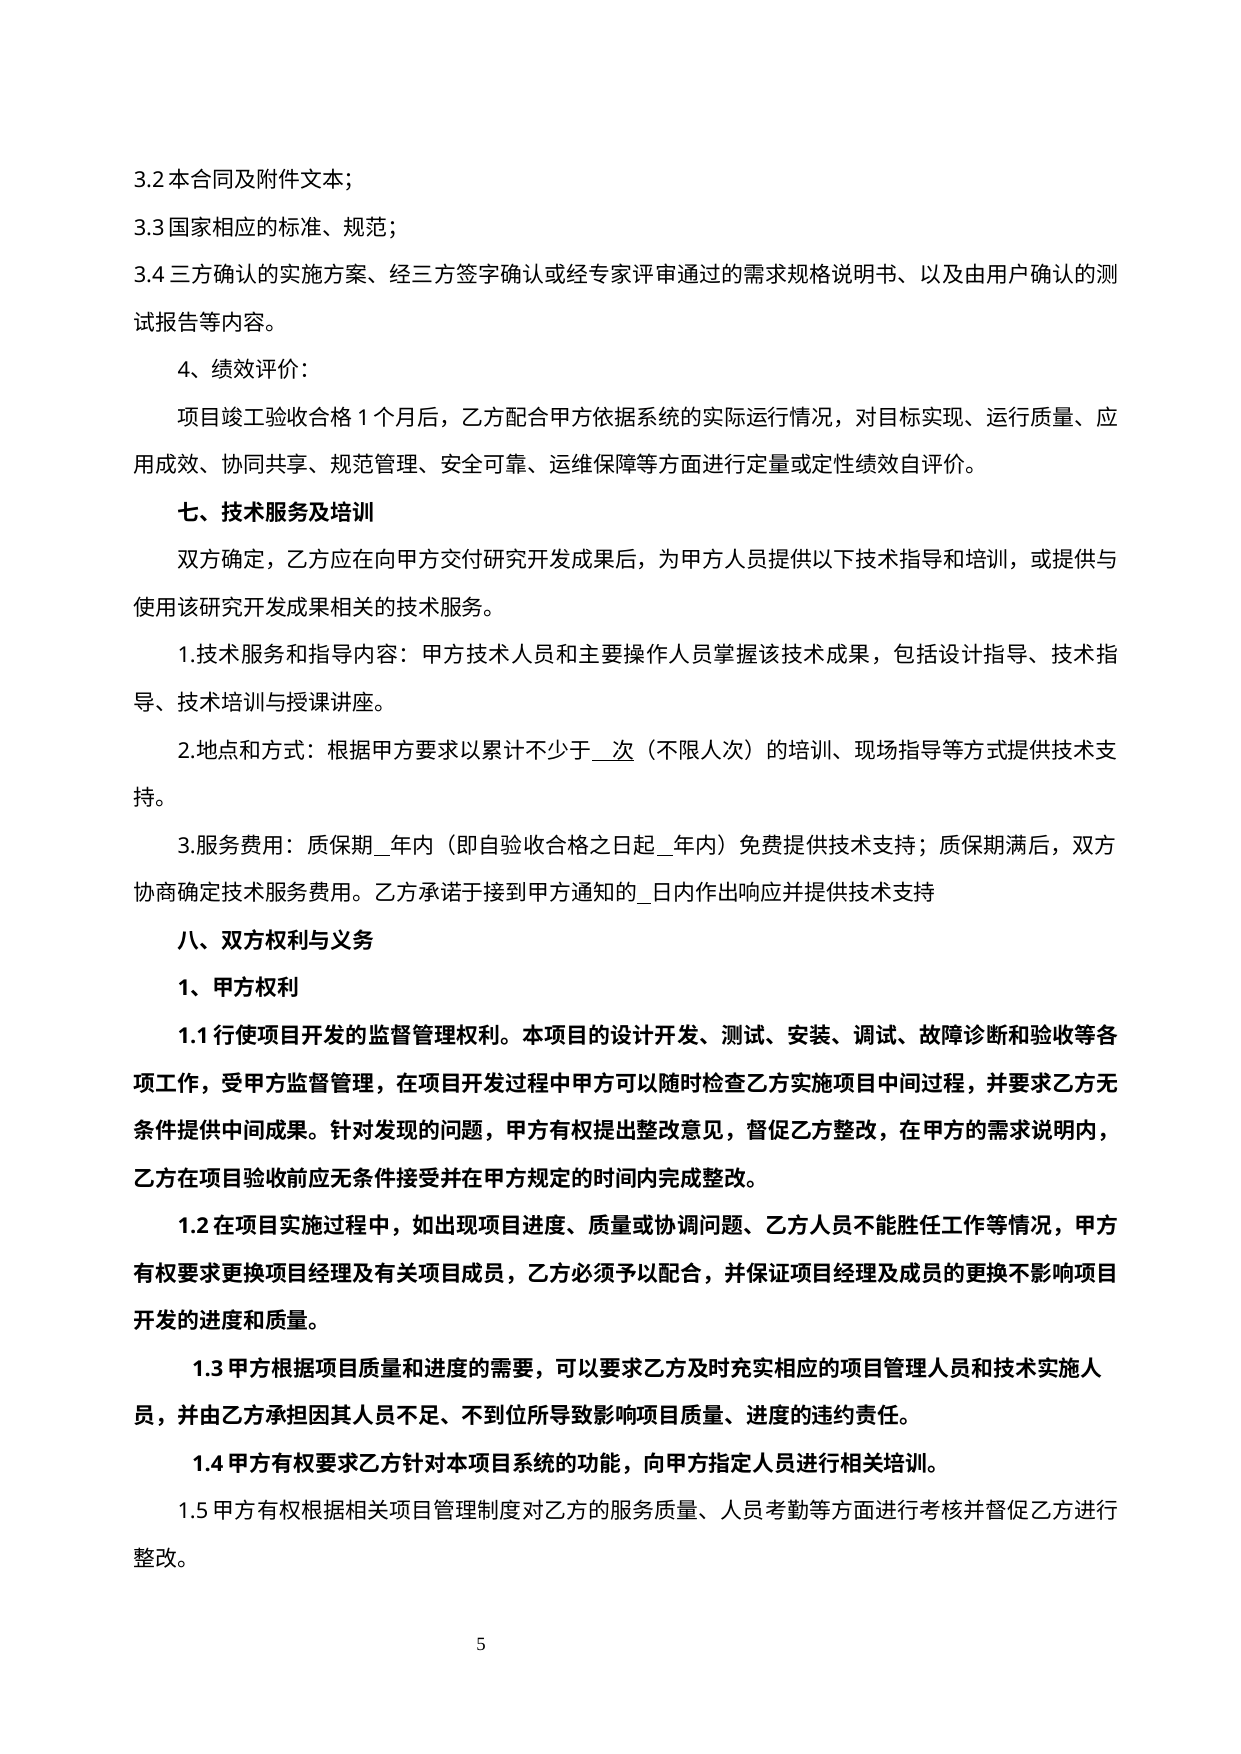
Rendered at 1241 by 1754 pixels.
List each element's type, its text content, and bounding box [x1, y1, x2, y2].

text 1、甲方权利 [133, 970, 1119, 1002]
text 3.3国家相应的标准、规范； [133, 209, 1119, 241]
text 3.2本合同及附件文本； [133, 162, 1119, 194]
text 1.技术服务和指导内容：甲方技术人员和主要操作人员掌握该技术成果，包括设计指导、技术指导、技术培训与授课讲座。 [133, 637, 1119, 717]
text 3.服务费用：质保期 年内（即自验收合格之日起 年内）免费提供技术支持；质保期满后，双方协商确定技术服务费用。乙方承诺于接到甲方通知的 日内作出响应并提供技术支持 [133, 828, 1119, 907]
text 2.地点和方式：根据甲方要求以累计不少于 次（不限人次）的培训、现场指导等方式提供技术支持。 [133, 733, 1119, 812]
text 1.3甲方根据项目质量和进度的需要，可以要求乙方及时充实相应的项目管理人员和技术实施人员，并由乙方承担因其人员不足、不到位所导致影响项目质量、进度的违约责任。 [133, 1351, 1119, 1430]
text 3.4三方确认的实施方案、经三方签字确认或经专家评审通过的需求规格说明书、以及由用户确认的测试报告等内容。 [133, 257, 1119, 336]
text 项目竣工验收合格1个月后，乙方配合甲方依据系统的实际运行情况，对目标实现、运行质量、应用成效、协同共享、规范管理、安全可靠、运维保障等方面进行定量或定性绩效自评价。 [133, 400, 1119, 479]
text 七、技术服务及培训 [133, 495, 1119, 527]
text 1.2在项目实施过程中，如出现项目进度、质量或协调问题、乙方人员不能胜任工作等情况，甲方有权要求更换项目经理及有关项目成员，乙方必须予以配合，并保证项目经理及成员的更换不影响项目开发的进度和质量。 [133, 1208, 1119, 1335]
text 1.4甲方有权要求乙方针对本项目系统的功能，向甲方指定人员进行相关培训。 [133, 1446, 1119, 1478]
text 4、绩效评价： [133, 352, 1119, 384]
text 1.1行使项目开发的监督管理权利。本项目的设计开发、测试、安装、调试、故障诊断和验收等各项工作，受甲方监督管理，在项目开发过程中甲方可以随时检查乙方实施项目中间过程，并要求乙方无条件提供中间成果。针对发现的问题，甲方有权提出整改意见，督促乙方整改，在甲方的需求说明内，乙方在项目验收前应无条件接受并在甲方规定的时间内完成整改。 [133, 1018, 1119, 1192]
text 双方确定，乙方应在向甲方交付研究开发成果后，为甲方人员提供以下技术指导和培训，或提供与使用该研究开发成果相关的技术服务。 [133, 542, 1119, 622]
text 1.5甲方有权根据相关项目管理制度对乙方的服务质量、人员考勤等方面进行考核并督促乙方进行整改。 [133, 1493, 1119, 1573]
text 八、双方权利与义务 [133, 923, 1119, 954]
